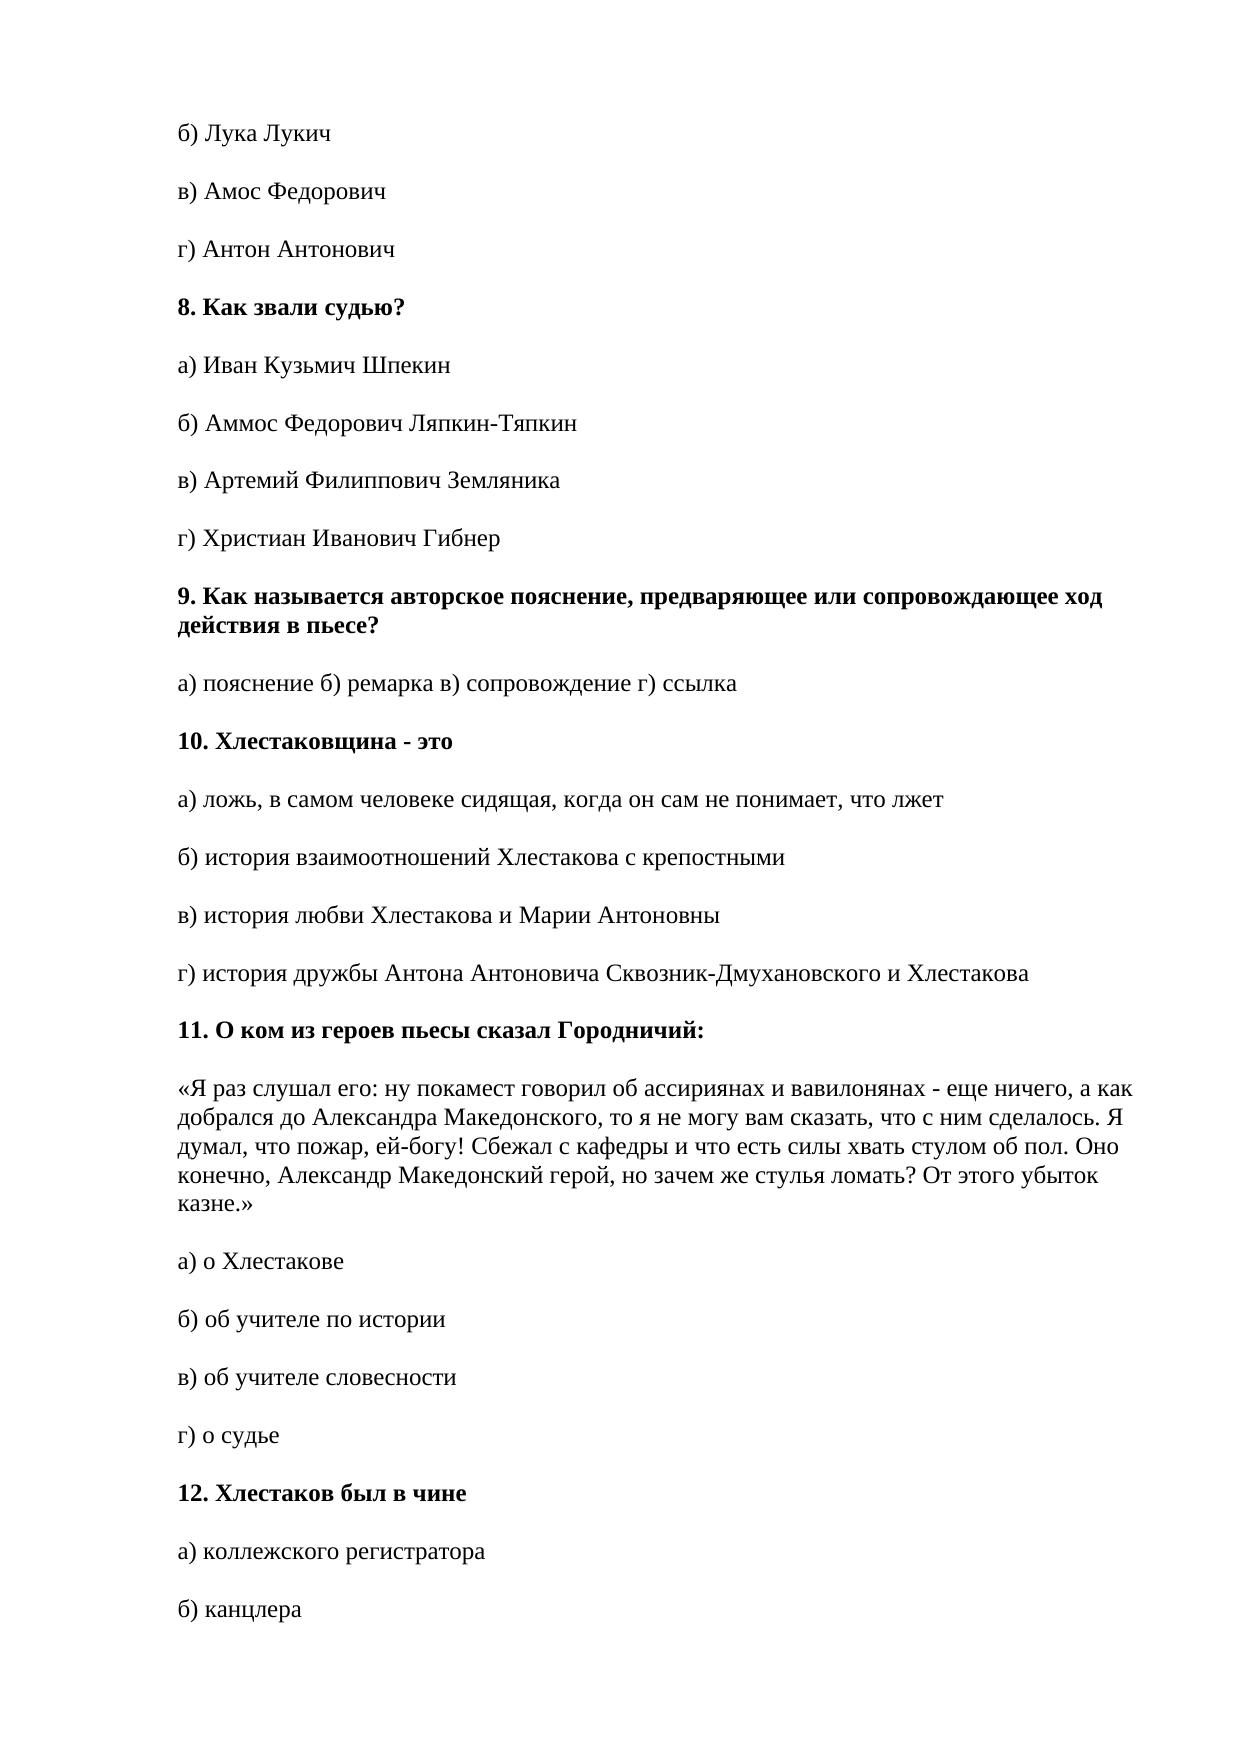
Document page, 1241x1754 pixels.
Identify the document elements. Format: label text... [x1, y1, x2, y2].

text б) канцлера [177, 1594, 1152, 1623]
text а) пояснение б) ремарка в) сопровождение г) ссылка [177, 668, 1152, 697]
text в) Артемий Филиппович Земляника [177, 466, 1152, 494]
text 8. Как звали судью? [177, 292, 1152, 321]
text б) Лука Лукич [177, 118, 1152, 147]
text 12. Хлестаков был в чине [177, 1478, 1152, 1507]
text а) Иван Кузьмич Шпекин [177, 350, 1152, 378]
text 11. О ком из героев пьесы сказал Городничий: [177, 1016, 1152, 1044]
text б) об учителе по истории [177, 1304, 1152, 1333]
text г) о судье [177, 1420, 1152, 1449]
text в) Амос Федорович [177, 176, 1152, 205]
text г) Антон Антонович [177, 234, 1152, 263]
text а) ложь, в самом человеке сидящая, когда он сам не понимает, что лжет [177, 784, 1152, 813]
text 10. Хлестаковщина - это [177, 726, 1152, 755]
text а) коллежского регистратора [177, 1536, 1152, 1565]
text а) о Хлестакове [177, 1246, 1152, 1275]
text б) история взаимоотношений Хлестакова с крепостными [177, 842, 1152, 871]
text г) Христиан Иванович Гибнер [177, 523, 1152, 552]
text 9. Как называется авторское пояснение, предваряющее или сопровождающее ход действия в пьесе? [177, 581, 1152, 639]
text в) история любви Хлестакова и Марии Антоновны [177, 900, 1152, 928]
text в) об учителе словесности [177, 1362, 1152, 1391]
text «Я раз слушал его: ну покамест говорил об ассириянах и вавилонянах - еще ничего, а как добрался до Александра Македонского, то я не могу вам сказать, что с ним сделалось. Я думал, что пожар, ей-богу! Сбежал с кафедры и что есть силы хвать стулом об пол. Оно конечно, Александр Македонский герой, но зачем же стулья ломать? От этого убыток казне.» [177, 1073, 1152, 1217]
text б) Аммос Федорович Ляпкин-Тяпкин [177, 408, 1152, 436]
text г) история дружбы Антона Антоновича Сквозник-Дмухановского и Хлестакова [177, 958, 1152, 986]
